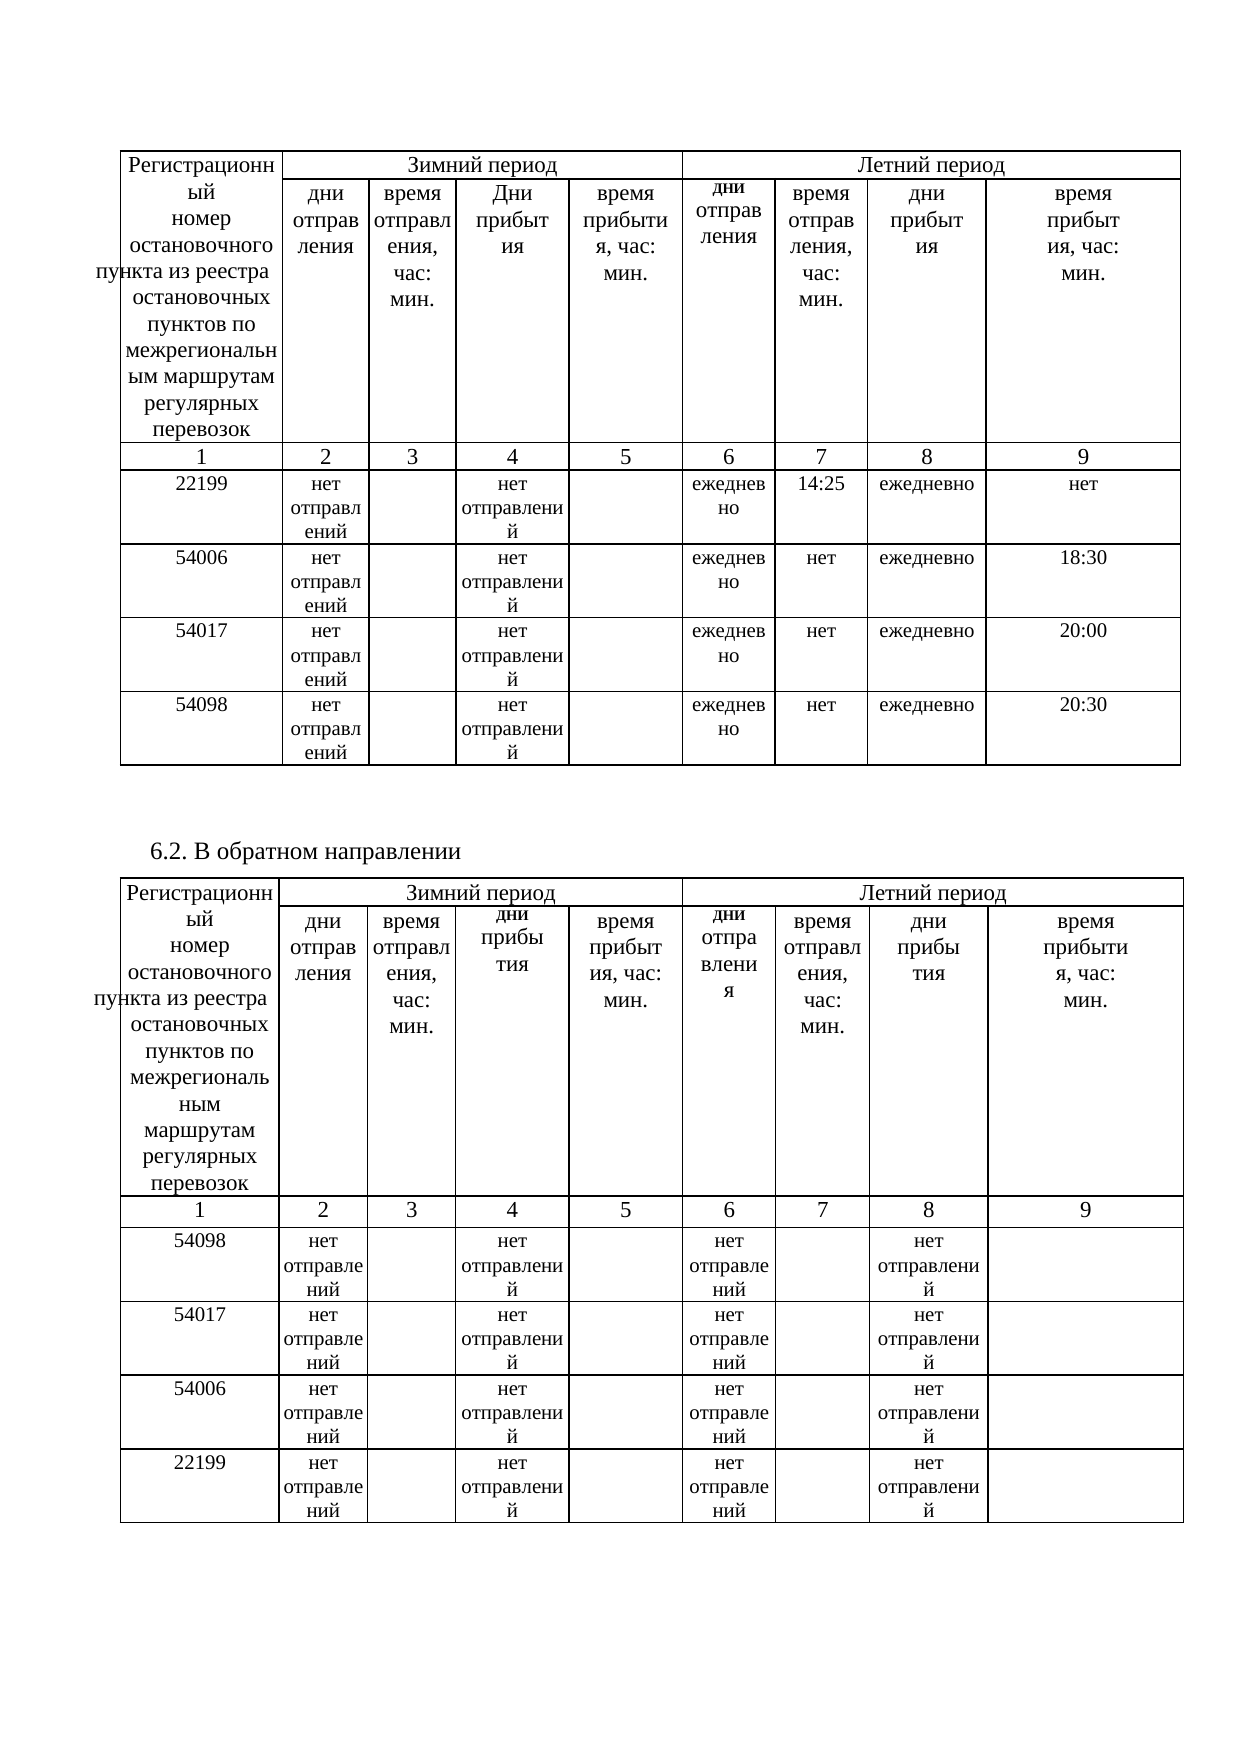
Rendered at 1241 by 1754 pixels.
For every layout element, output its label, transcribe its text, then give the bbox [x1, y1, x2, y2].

table_cell 2 [283, 443, 368, 469]
table_cell [989, 1450, 1183, 1522]
table_cell ДНИ прибы тия [456, 907, 568, 1195]
table_cell [776, 1302, 869, 1374]
table_cell дни отправ ления [283, 180, 368, 441]
table_cell время прибыти я, час: мин. [989, 907, 1183, 1195]
table_cell время отправ ления, час: мин. [776, 180, 867, 441]
table_cell 5 [570, 443, 682, 469]
table_cell 5 [570, 1197, 682, 1227]
table_cell нет отправлений [683, 1450, 775, 1522]
table_cell нет отправлений [283, 618, 368, 691]
table_cell 8 [868, 443, 985, 469]
table_cell время прибыт ия, час: мин. [987, 180, 1180, 441]
table_cell нет отправлений [457, 692, 568, 764]
table_cell нет отправлений [456, 1376, 568, 1448]
table_header Летний период [683, 152, 1180, 178]
table_cell 1 [121, 1197, 278, 1227]
table_cell ДНИ отпра влени я [683, 907, 775, 1195]
table_cell 9 [989, 1197, 1183, 1227]
table_cell нет отправлений [870, 1228, 987, 1301]
table_cell 4 [456, 1197, 568, 1227]
table_cell нет отправлений [283, 545, 368, 617]
table_cell ежедневно [868, 618, 985, 691]
table_cell 7 [776, 1197, 869, 1227]
table_cell [370, 618, 455, 691]
table_cell 6 [683, 443, 774, 469]
table_cell ежедневно [868, 692, 985, 764]
table_cell нет отправлений [870, 1376, 987, 1448]
table_cell нет отправлений [283, 471, 368, 543]
table_cell нет отправлений [283, 692, 368, 764]
table_cell [368, 1228, 455, 1301]
table_cell 22199 [121, 471, 282, 543]
table_cell 14:25 [776, 471, 867, 543]
table_cell [570, 1450, 682, 1522]
table_cell [776, 1376, 869, 1448]
table_cell нет отправлений [870, 1450, 987, 1522]
table_cell время прибыт ия, час: мин. [570, 907, 682, 1195]
table_cell нет отправлений [280, 1450, 367, 1522]
table_cell 18:30 [987, 545, 1180, 617]
table_cell ежедневно [683, 545, 774, 617]
table_cell 3 [370, 443, 455, 469]
table_cell нет отправлений [456, 1450, 568, 1522]
table_cell нет отправлений [457, 545, 568, 617]
table_cell время прибыти я, час: мин. [570, 180, 682, 441]
table_cell ежедневно [868, 471, 985, 543]
table_header Летний период [683, 879, 1183, 905]
table_cell нет [776, 545, 867, 617]
table_cell ежедневно [683, 618, 774, 691]
table_cell 54017 [121, 1302, 278, 1374]
table_cell нет отправлений [870, 1302, 987, 1374]
table_cell нет отправлений [456, 1228, 568, 1301]
table_cell 6 [683, 1197, 775, 1227]
table_cell нет отправлений [456, 1302, 568, 1374]
table_cell 54006 [121, 545, 282, 617]
table_header Регистрационный номер остановочного пункта из реестра остановочных пунктов по межрегиональным маршрутам регулярных перевозок [121, 879, 278, 1195]
table_cell [370, 471, 455, 543]
table_cell время отправл ения, час: мин. [776, 907, 869, 1195]
table_cell время отправл ения, час: мин. [368, 907, 455, 1195]
table_cell 4 [457, 443, 568, 469]
table_cell 1 [121, 443, 282, 469]
table_cell ДНИ отправ ления [683, 180, 774, 441]
table_cell нет отправлений [683, 1302, 775, 1374]
table_cell дни прибыт ия [868, 180, 985, 441]
table_cell [368, 1376, 455, 1448]
table_cell 9 [987, 443, 1180, 469]
table_header Зимний период [283, 152, 682, 178]
table_cell 20:00 [987, 618, 1180, 691]
table_cell нет отправлений [280, 1302, 367, 1374]
table_cell нет отправлений [280, 1376, 367, 1448]
table_cell [570, 1302, 682, 1374]
table_cell [368, 1302, 455, 1374]
table_cell [368, 1450, 455, 1522]
table_cell нет [987, 471, 1180, 543]
table_cell нет отправлений [457, 471, 568, 543]
table_cell 54098 [121, 692, 282, 764]
table_cell [776, 1228, 869, 1301]
table_cell время отправл ения, час: мин. [370, 180, 455, 441]
table_cell 8 [870, 1197, 987, 1227]
text 6.2. В обратном направлении [150, 836, 1090, 865]
table_cell [570, 471, 682, 543]
table_cell нет отправлений [280, 1228, 367, 1301]
table_cell 54006 [121, 1376, 278, 1448]
table_cell [570, 692, 682, 764]
table_cell Дни прибыт ия [457, 180, 568, 441]
table_cell [570, 1228, 682, 1301]
table_cell [989, 1228, 1183, 1301]
table_cell нет отправлений [683, 1376, 775, 1448]
table_cell [570, 545, 682, 617]
table_cell [989, 1302, 1183, 1374]
table_cell 2 [280, 1197, 367, 1227]
table_cell 54098 [121, 1228, 278, 1301]
table_cell дни отправ ления [280, 907, 367, 1195]
table_cell [570, 618, 682, 691]
table_cell 3 [368, 1197, 455, 1227]
table_cell 7 [776, 443, 867, 469]
table_cell 20:30 [987, 692, 1180, 764]
table_cell нет [776, 692, 867, 764]
table_cell нет отправлений [457, 618, 568, 691]
table_cell дни прибы тия [870, 907, 987, 1195]
table_cell [570, 1376, 682, 1448]
table_cell 22199 [121, 1450, 278, 1522]
table_cell ежедневно [868, 545, 985, 617]
table_header Регистрационный номер остановочного пункта из реестра остановочных пунктов по межрегиональным маршрутам регулярных перевозок [121, 152, 282, 441]
table_cell нет отправлений [683, 1228, 775, 1301]
table_header Зимний период [280, 879, 682, 905]
table_cell нет [776, 618, 867, 691]
table_cell 54017 [121, 618, 282, 691]
table_cell [989, 1376, 1183, 1448]
table_cell [776, 1450, 869, 1522]
table_cell [370, 692, 455, 764]
table_cell ежедневно [683, 471, 774, 543]
table_cell [370, 545, 455, 617]
table_cell ежедневно [683, 692, 774, 764]
